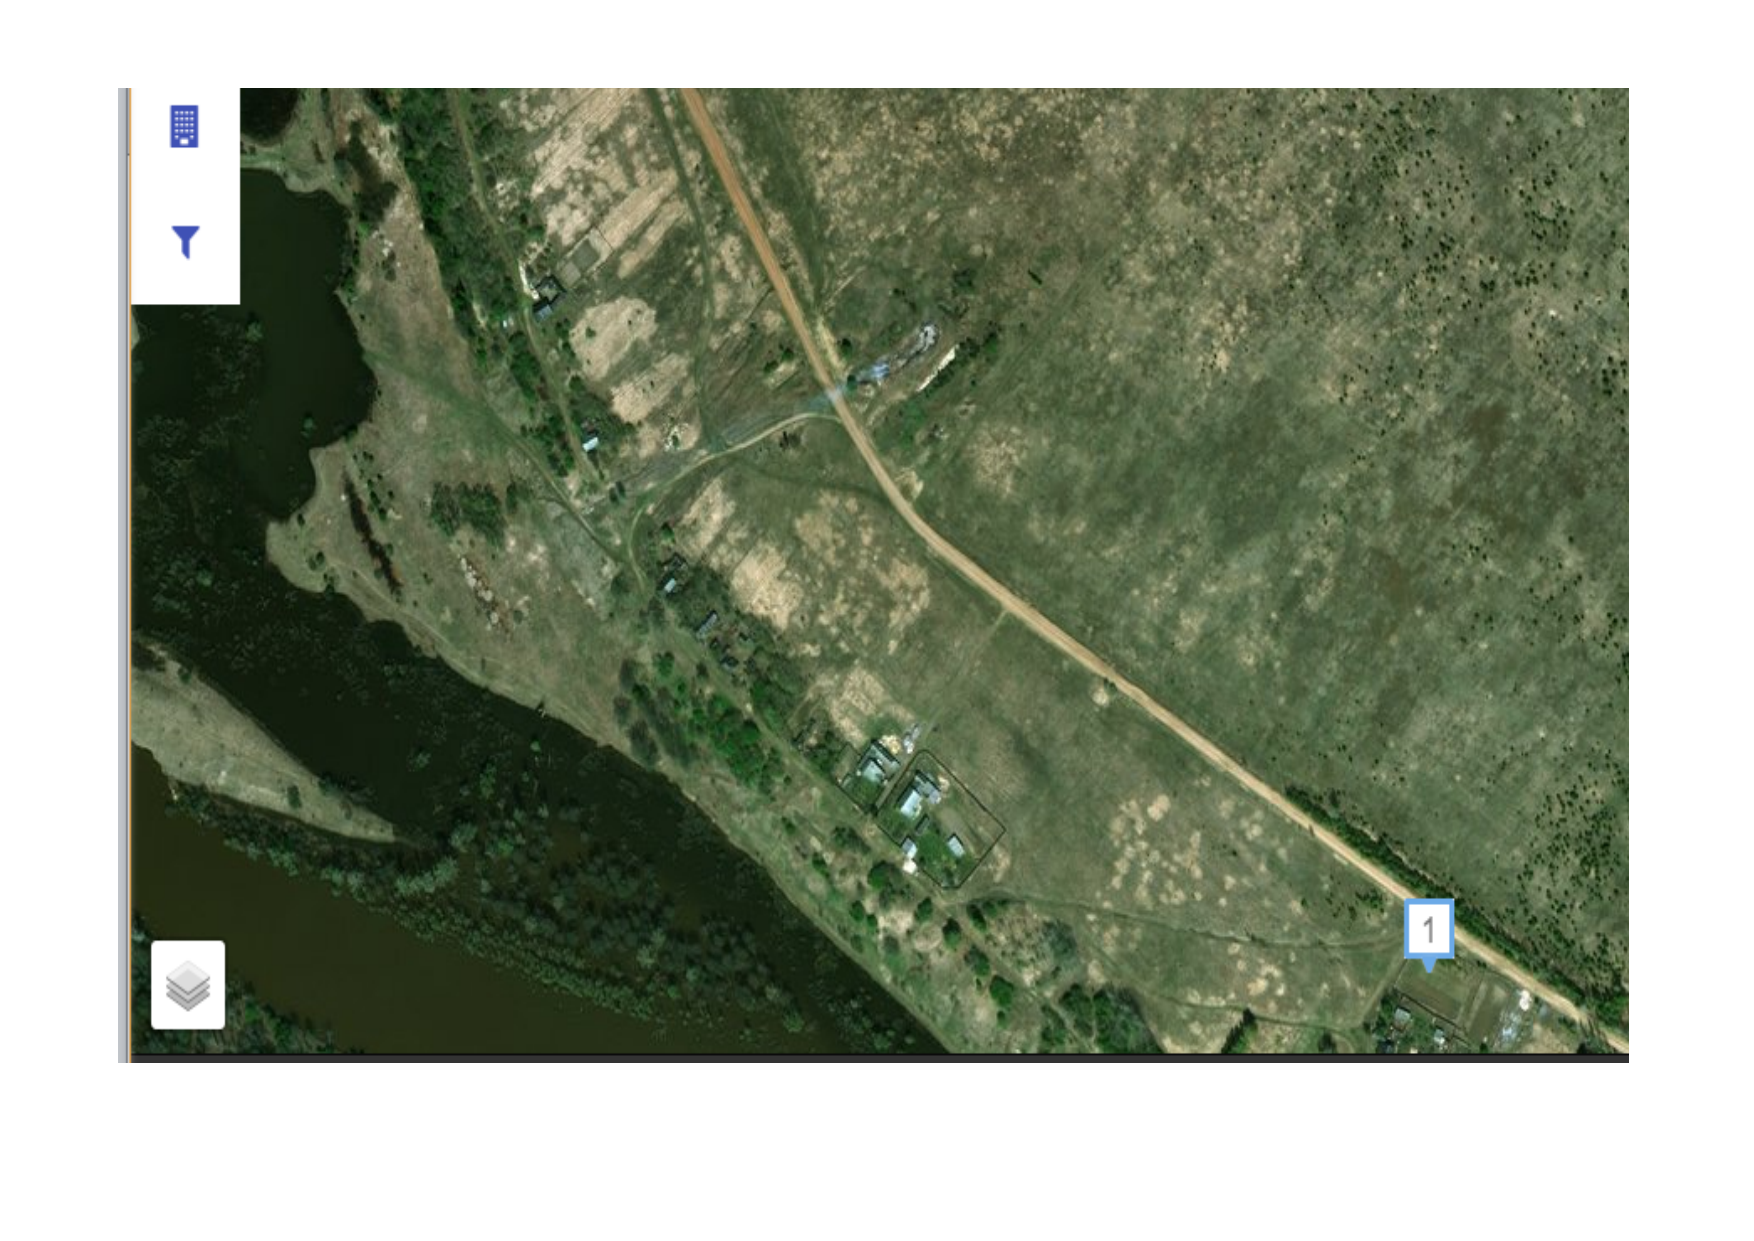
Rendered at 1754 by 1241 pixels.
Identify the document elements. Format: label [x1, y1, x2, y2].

picture [118, 88, 1629, 1063]
